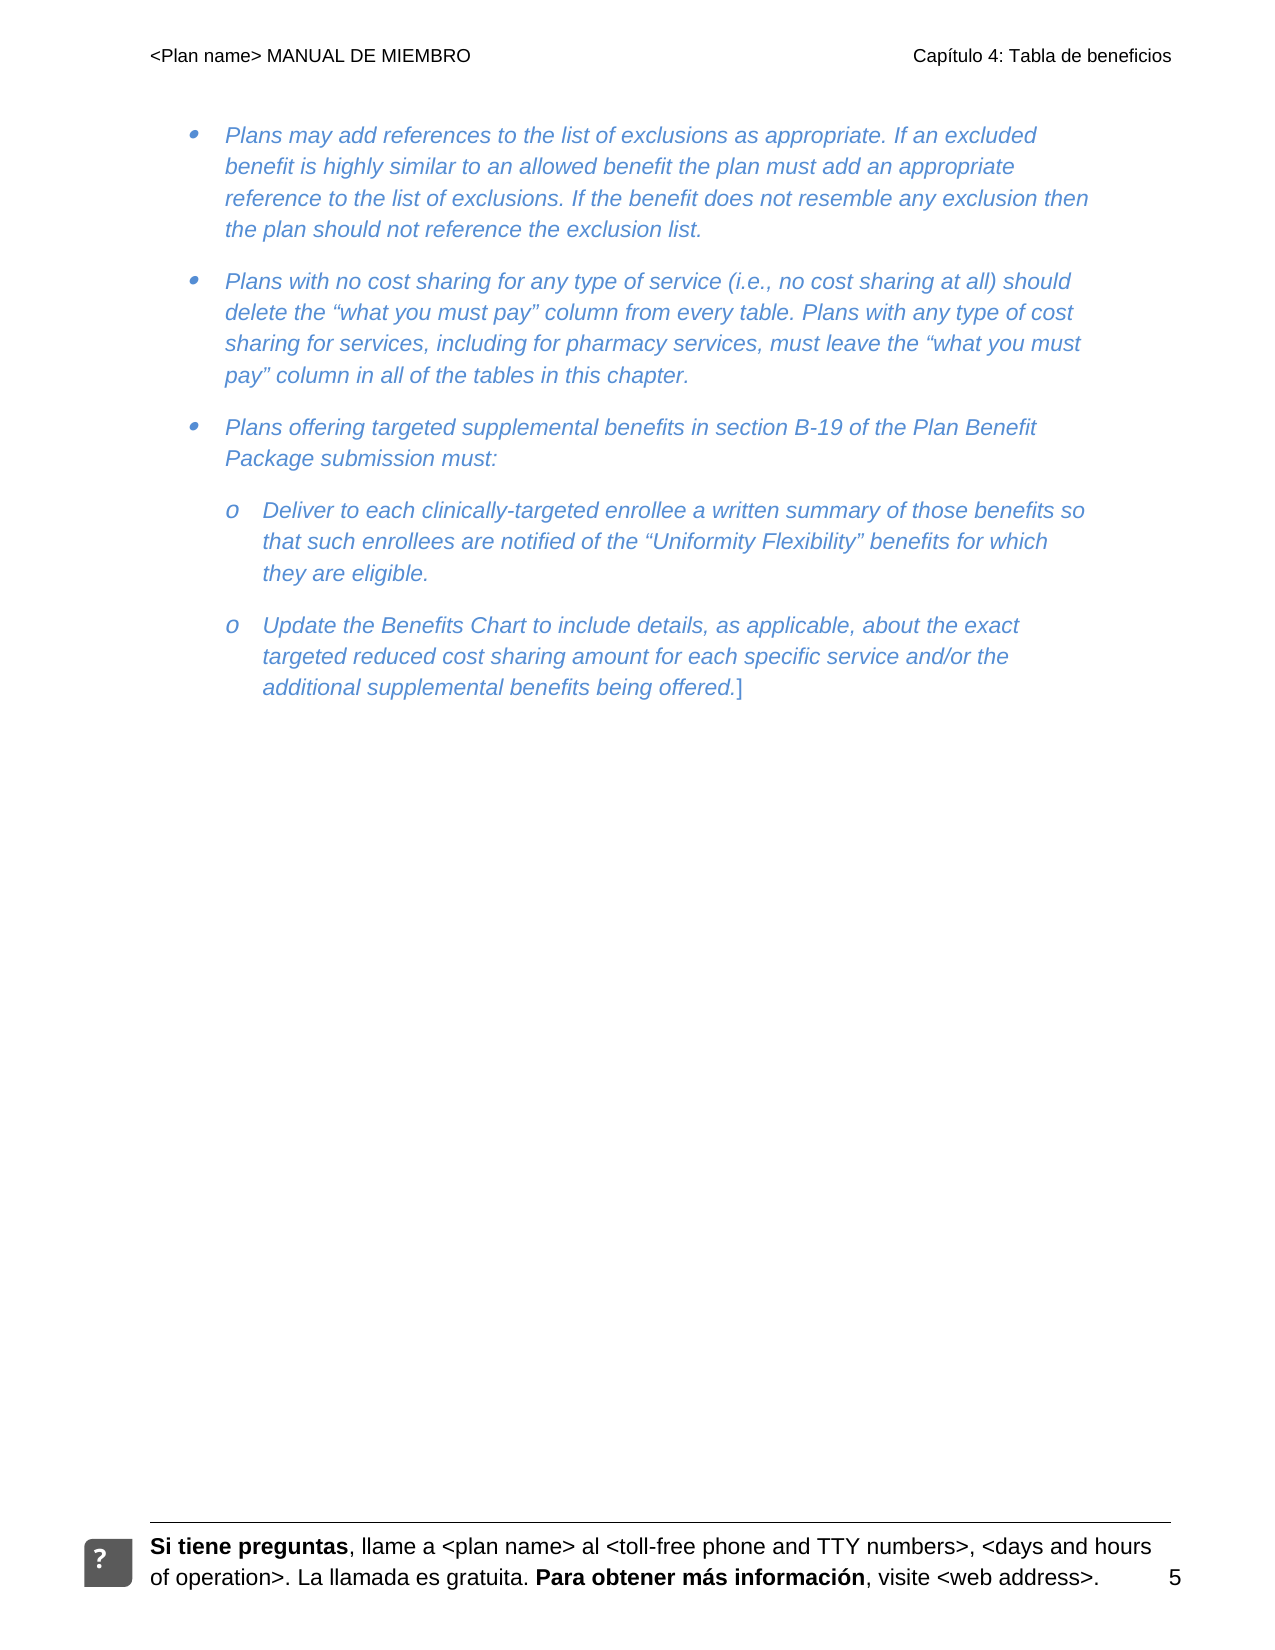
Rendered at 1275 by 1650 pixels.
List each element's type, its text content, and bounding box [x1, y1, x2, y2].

list Plans offering targeted supplemental benefits in section B-19 of the Plan Benefit Package submission must: [187, 410, 1096, 473]
list Plans may add references to the list of exclusions as appropriate. If an excluded benefit is highly similar to an allowed benefit the plan must add an appropriate reference to the list of exclusions. If the benefit does not resemble any exclusion then the plan should not reference the exclusion list. [187, 118, 1096, 243]
list Deliver to each clinically-targeted enrollee a written summary of those benefits so that such enrollees are notified of the “Uniformity Flexibility” benefits for which they are eligible. [225, 493, 1096, 587]
list Plans with no cost sharing for any type of service (i.e., no cost sharing at all) should delete the “what you must pay” column from every table. Plans with any type of cost sharing for services, including for pharmacy services, must leave the “what you must pay” column in all of the tables in this chapter. [187, 264, 1096, 389]
list Update the Benefits Chart to include details, as applicable, about the exact targeted reduced cost sharing amount for each specific service and/or the additional supplemental benefits being offered.] [225, 608, 1096, 702]
